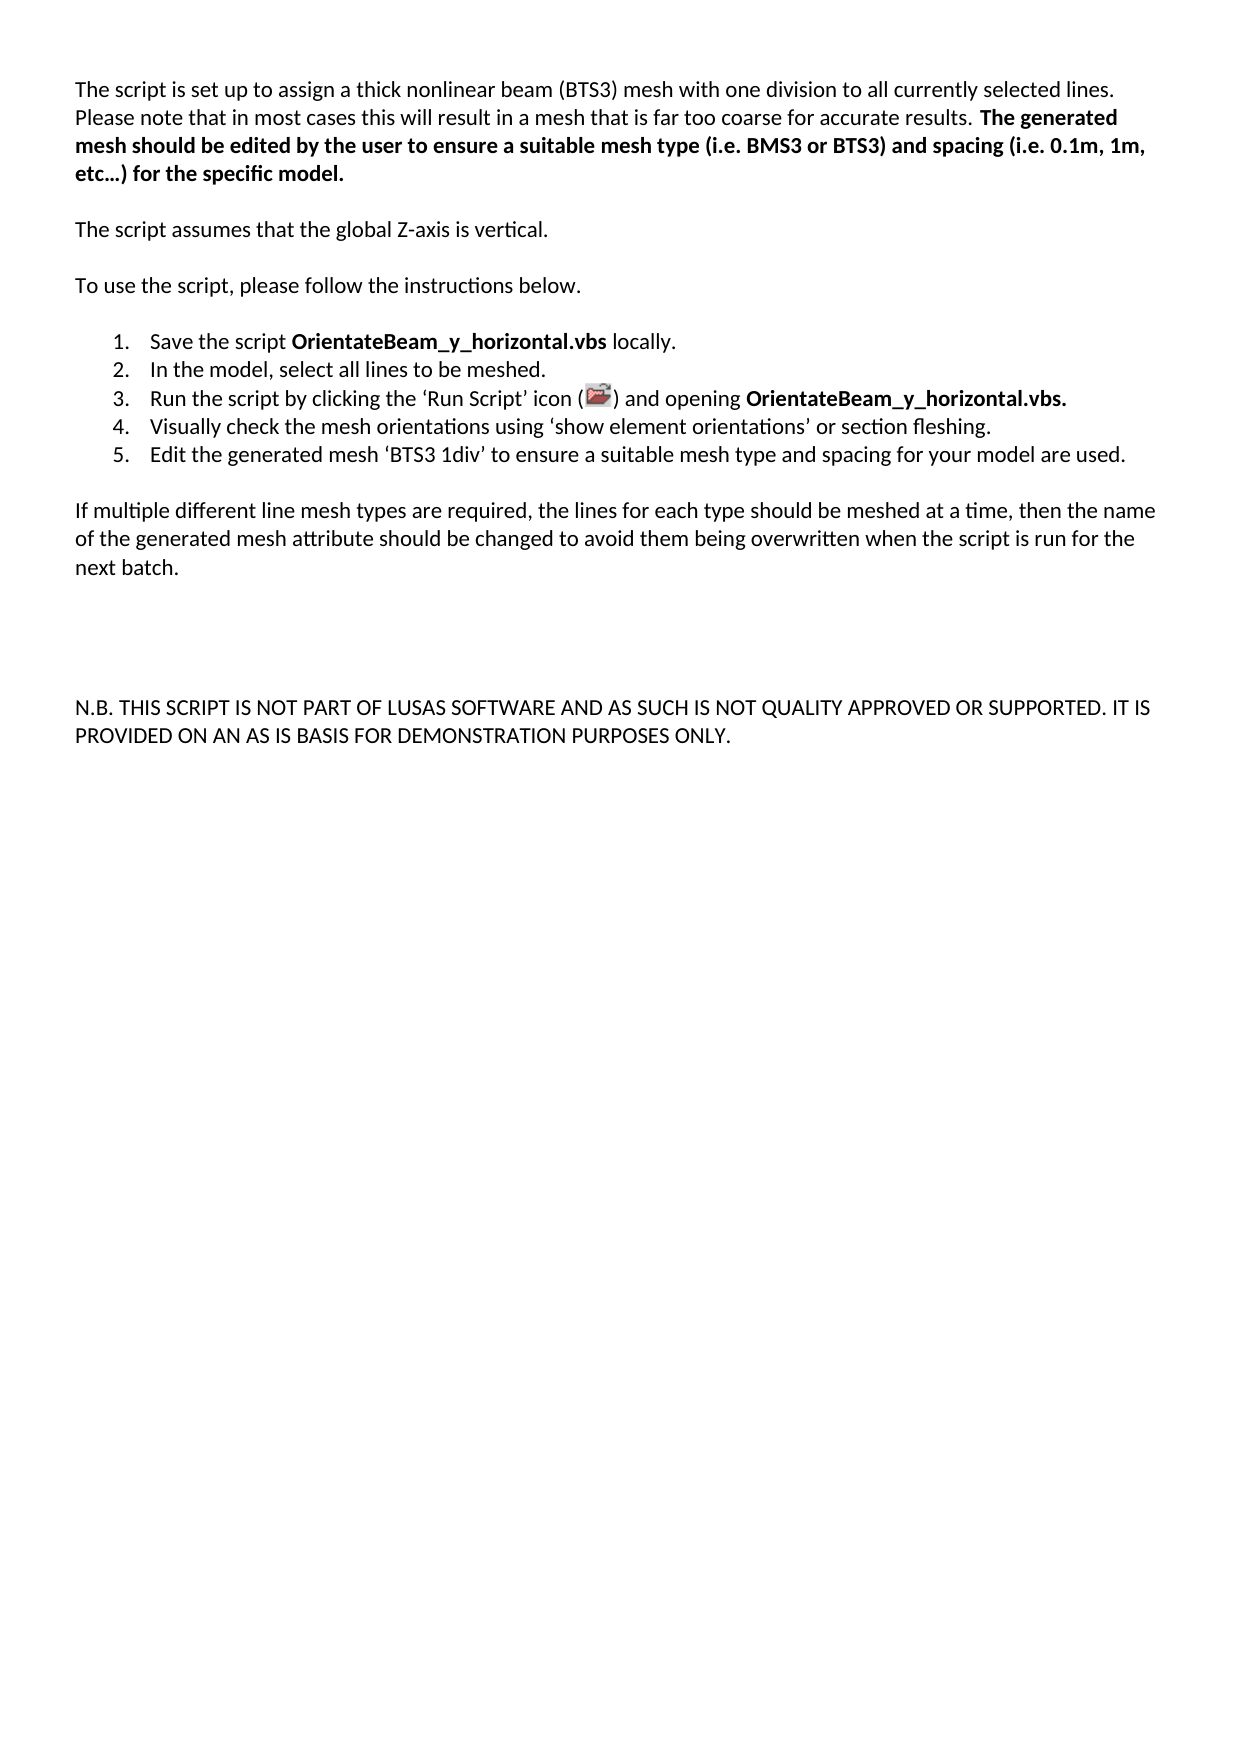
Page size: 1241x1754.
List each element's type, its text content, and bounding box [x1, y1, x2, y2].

text N.B. THIS SCRIPT IS NOT PART OF LUSAS SOFTWARE AND AS SUCH IS NOT QUALITY APPROVED OR SUPPORTED. IT IS PROVIDED ON AN AS IS BASIS FOR DEMONSTRATION PURPOSES ONLY. [75, 693, 1165, 749]
text To use the script, please follow the instructions below. [75, 271, 1165, 299]
list Save the script OrientateBeam_y_horizontal.vbs locally. [112, 327, 1165, 355]
list Run the script by clicking the ‘Run Script’ icon () and opening OrientateBeam_y_horizontal.vbs. [112, 383, 1165, 412]
text The script is set up to assign a thick nonlinear beam (BTS3) mesh with one division to all currently selected lines. Please note that in most cases this will result in a mesh that is far too coarse for accurate results. The generated mesh should be edited by the user to ensure a suitable mesh type (i.e. BMS3 or BTS3) and spacing (i.e. 0.1m, 1m, etc…) for the specific model. [75, 75, 1165, 187]
text If multiple different line mesh types are required, the lines for each type should be meshed at a time, then the name of the generated mesh attribute should be changed to avoid them being overwritten when the script is run for the next batch. [75, 497, 1165, 581]
picture [585, 383, 613, 407]
text The script assumes that the global Z-axis is vertical. [75, 215, 1165, 243]
list Visually check the mesh orientations using ‘show element orientations’ or section fleshing. [112, 412, 1165, 441]
list In the model, select all lines to be meshed. [112, 355, 1165, 383]
list Edit the generated mesh ‘BTS3 1div’ to ensure a suitable mesh type and spacing for your model are used. [112, 441, 1165, 468]
